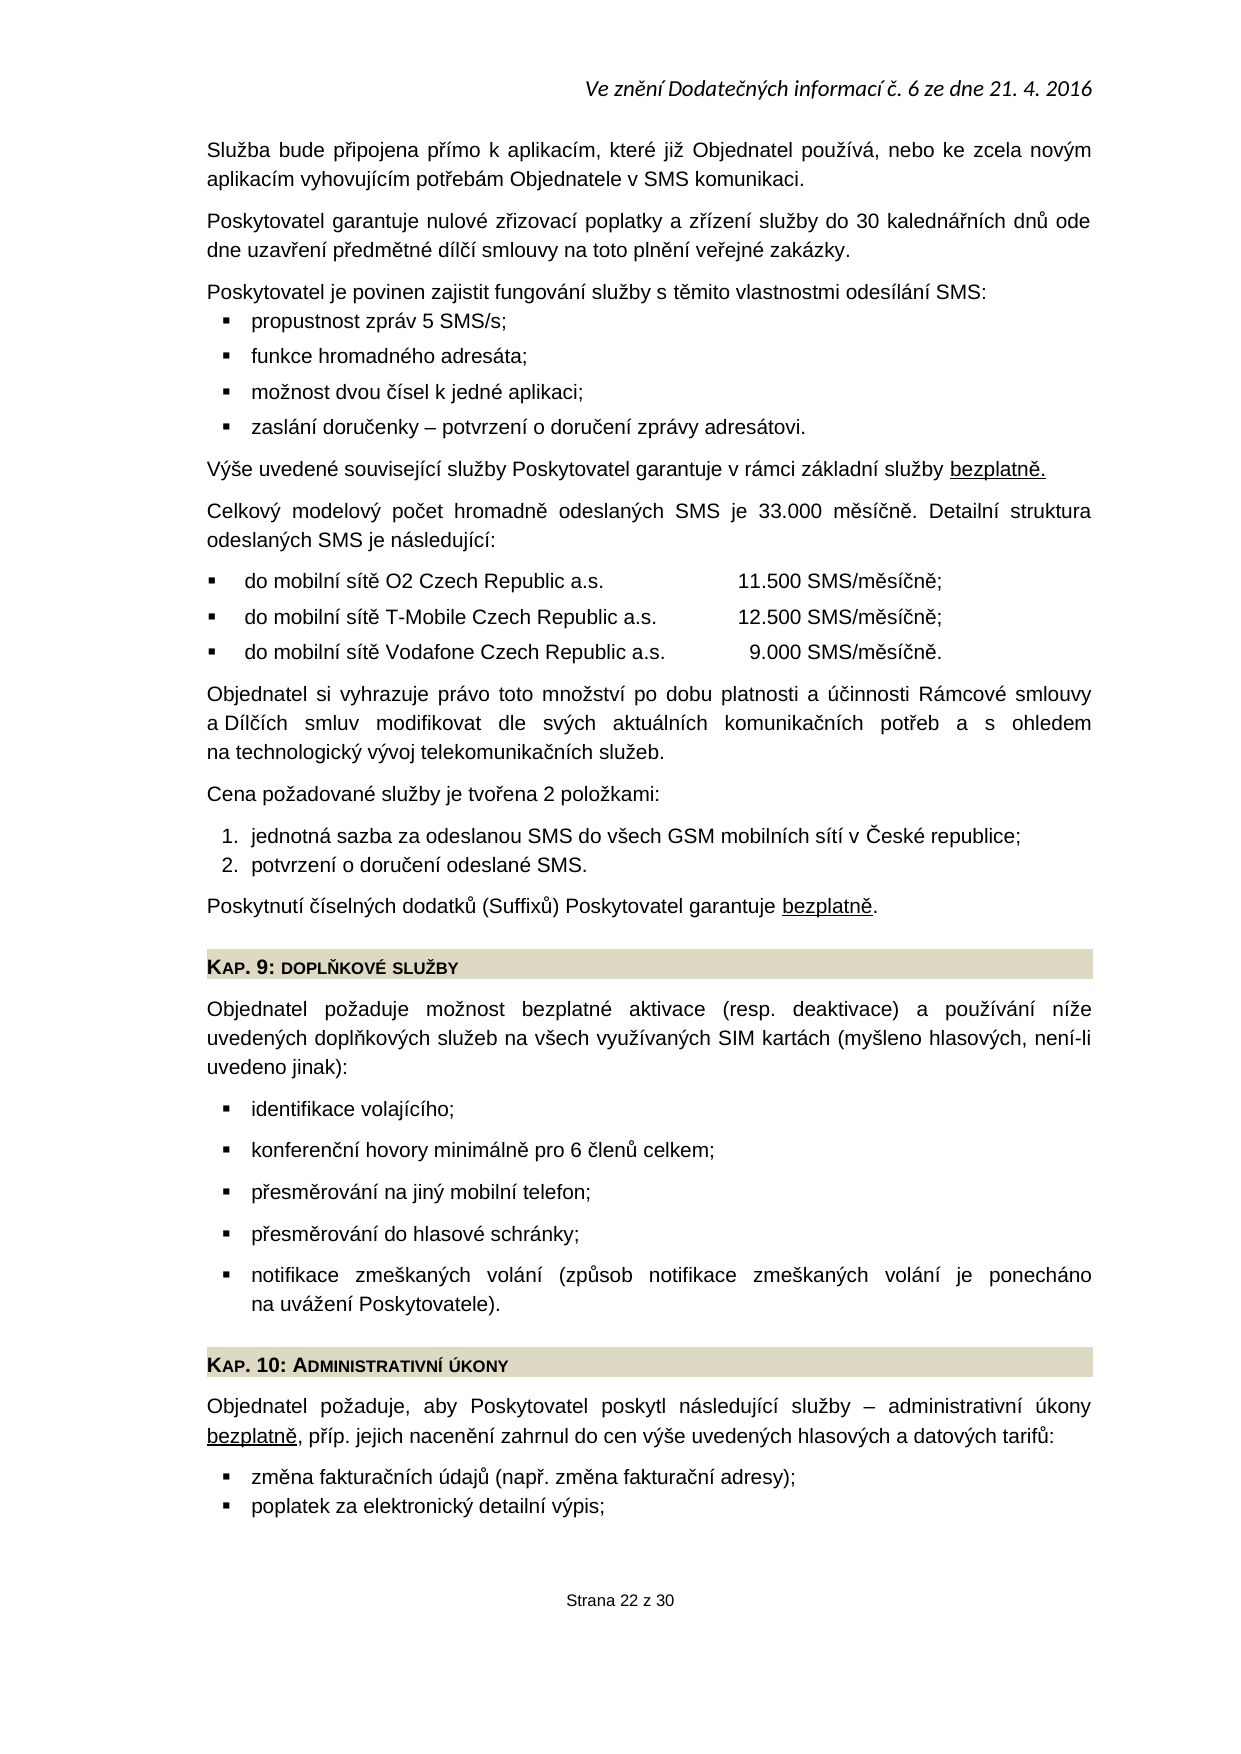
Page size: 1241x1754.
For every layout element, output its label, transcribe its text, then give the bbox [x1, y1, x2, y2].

text Výše uvedené související služby Poskytovatel garantuje v rámci základní služby bezplatně. [207, 452, 1093, 481]
list identifikace volajícího; [221, 1091, 1093, 1120]
list změna fakturačních údajů (např. změna fakturační adresy); [221, 1460, 1093, 1489]
list přesměrování na jiný mobilní telefon; [221, 1174, 1093, 1204]
text Objednatel si vyhrazuje právo toto množství po dobu platnosti a účinnosti Rámcové smlouvy a Dílčích smluv modifikovat dle svých aktuálních komunikačních potřeb a s ohledem na technologický vývoj telekomunikačních služeb. [207, 677, 1093, 764]
list přesměrování do hlasové schránky; [221, 1216, 1093, 1245]
text Kap. 10: Administrativní úkony [207, 1347, 1093, 1377]
list konferenční hovory minimálně pro 6 členů celkem; [221, 1133, 1093, 1162]
list do mobilní sítě O2 Czech Republic a.s. 11.500 SMS/měsíčně; [207, 564, 1093, 593]
text Cena požadované služby je tvořena 2 položkami: [207, 777, 1093, 806]
text Kap. 9: doplňkové služby [207, 949, 1093, 979]
text Služba bude připojena přímo k aplikacím, které již Objednatel používá, nebo ke zcela novým aplikacím vyhovujícím potřebám Objednatele v SMS komunikaci. [207, 133, 1093, 191]
list poplatek za elektronický detailní výpis; [221, 1489, 1093, 1518]
list propustnost zpráv 5 SMS/s; [221, 304, 1093, 333]
text Poskytovatel garantuje nulové zřizovací poplatky a zřízení služby do 30 kalednářních dnů ode dne uzavření předmětné dílčí smlouvy na toto plnění veřejné zakázky. [207, 204, 1093, 262]
list jednotná sazba za odeslanou SMS do všech GSM mobilních sítí v České republice; [221, 818, 1093, 847]
list možnost dvou čísel k jedné aplikaci; [221, 374, 1093, 404]
list funkce hromadného adresáta; [221, 339, 1093, 368]
list do mobilní sítě T-Mobile Czech Republic a.s. 12.500 SMS/měsíčně; [207, 599, 1093, 629]
text Objednatel požaduje možnost bezplatné aktivace (resp. deaktivace) a používání níže uvedených doplňkových služeb na všech využívaných SIM kartách (myšleno hlasových, není-li uvedeno jinak): [207, 991, 1093, 1079]
text Objednatel požaduje, aby Poskytovatel poskytl následující služby – administrativní úkony bezplatně, příp. jejich nacenění zahrnul do cen výše uvedených hlasových a datových tarifů: [207, 1389, 1093, 1447]
list zaslání doručenky – potvrzení o doručení zprávy adresátovi. [221, 410, 1093, 439]
list notifikace zmeškaných volání (způsob notifikace zmeškaných volání je ponecháno na uvážení Poskytovatele). [221, 1258, 1093, 1316]
text Celkový modelový počet hromadně odeslaných SMS je 33.000 měsíčně. Detailní struktura odeslaných SMS je následující: [207, 493, 1093, 552]
text Poskytnutí číselných dodatků (Suffixů) Poskytovatel garantuje bezplatně. [207, 889, 1093, 918]
list potvrzení o doručení odeslané SMS. [221, 847, 1093, 877]
list do mobilní sítě Vodafone Czech Republic a.s. 9.000 SMS/měsíčně. [207, 635, 1093, 664]
text Poskytovatel je povinen zajistit fungování služby s těmito vlastnostmi odesílání SMS: [207, 274, 1093, 304]
